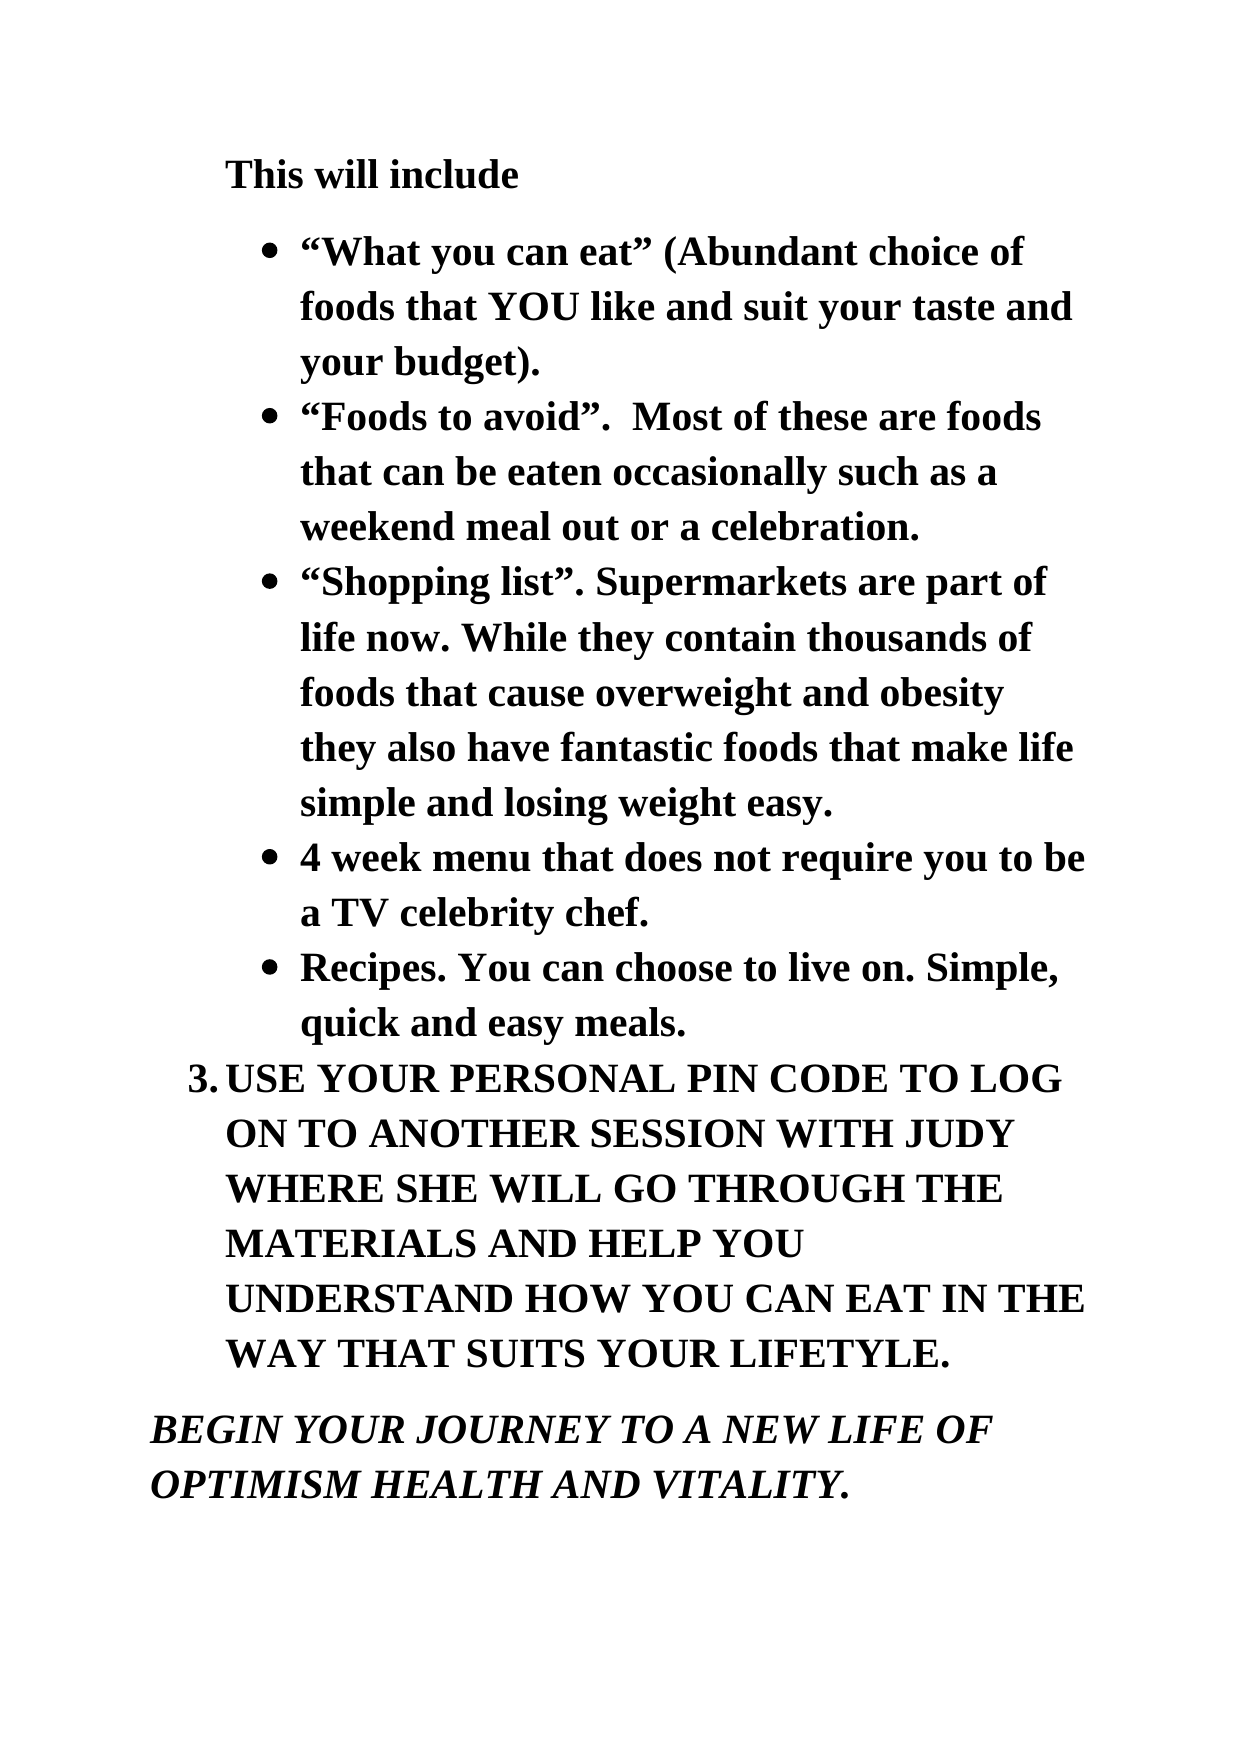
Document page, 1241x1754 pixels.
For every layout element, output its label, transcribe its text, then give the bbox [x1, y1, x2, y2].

text This will include [225, 150, 1090, 198]
text BEGIN YOUR JOURNEY TO A NEW LIFE OF OPTIMISM HEALTH AND VITALITY. [150, 1404, 1090, 1507]
list “What you can eat” (Abundant choice of foods that YOU like and suit your taste and your budget). [262, 226, 1090, 384]
list 4 week menu that does not require you to be a TV celebrity chef. [262, 832, 1090, 936]
list USE YOUR PERSONAL PIN CODE TO LOG ON TO ANOTHER SESSION WITH JUDY WHERE SHE WILL GO THROUGH THE MATERIALS AND HELP YOU UNDERSTAND HOW YOU CAN EAT IN THE WAY THAT SUITS YOUR LIFETYLE. [187, 1053, 1090, 1376]
list Recipes. You can choose to live on. Simple, quick and easy meals. [262, 943, 1090, 1046]
list “Foods to avoid”. Most of these are foods that can be eaten occasionally such as a weekend meal out or a celebration. [262, 391, 1090, 549]
list “Shopping list”. Supermarkets are part of life now. While they contain thousands of foods that cause overweight and obesity they also have fantastic foods that make life simple and losing weight easy. [262, 557, 1090, 825]
